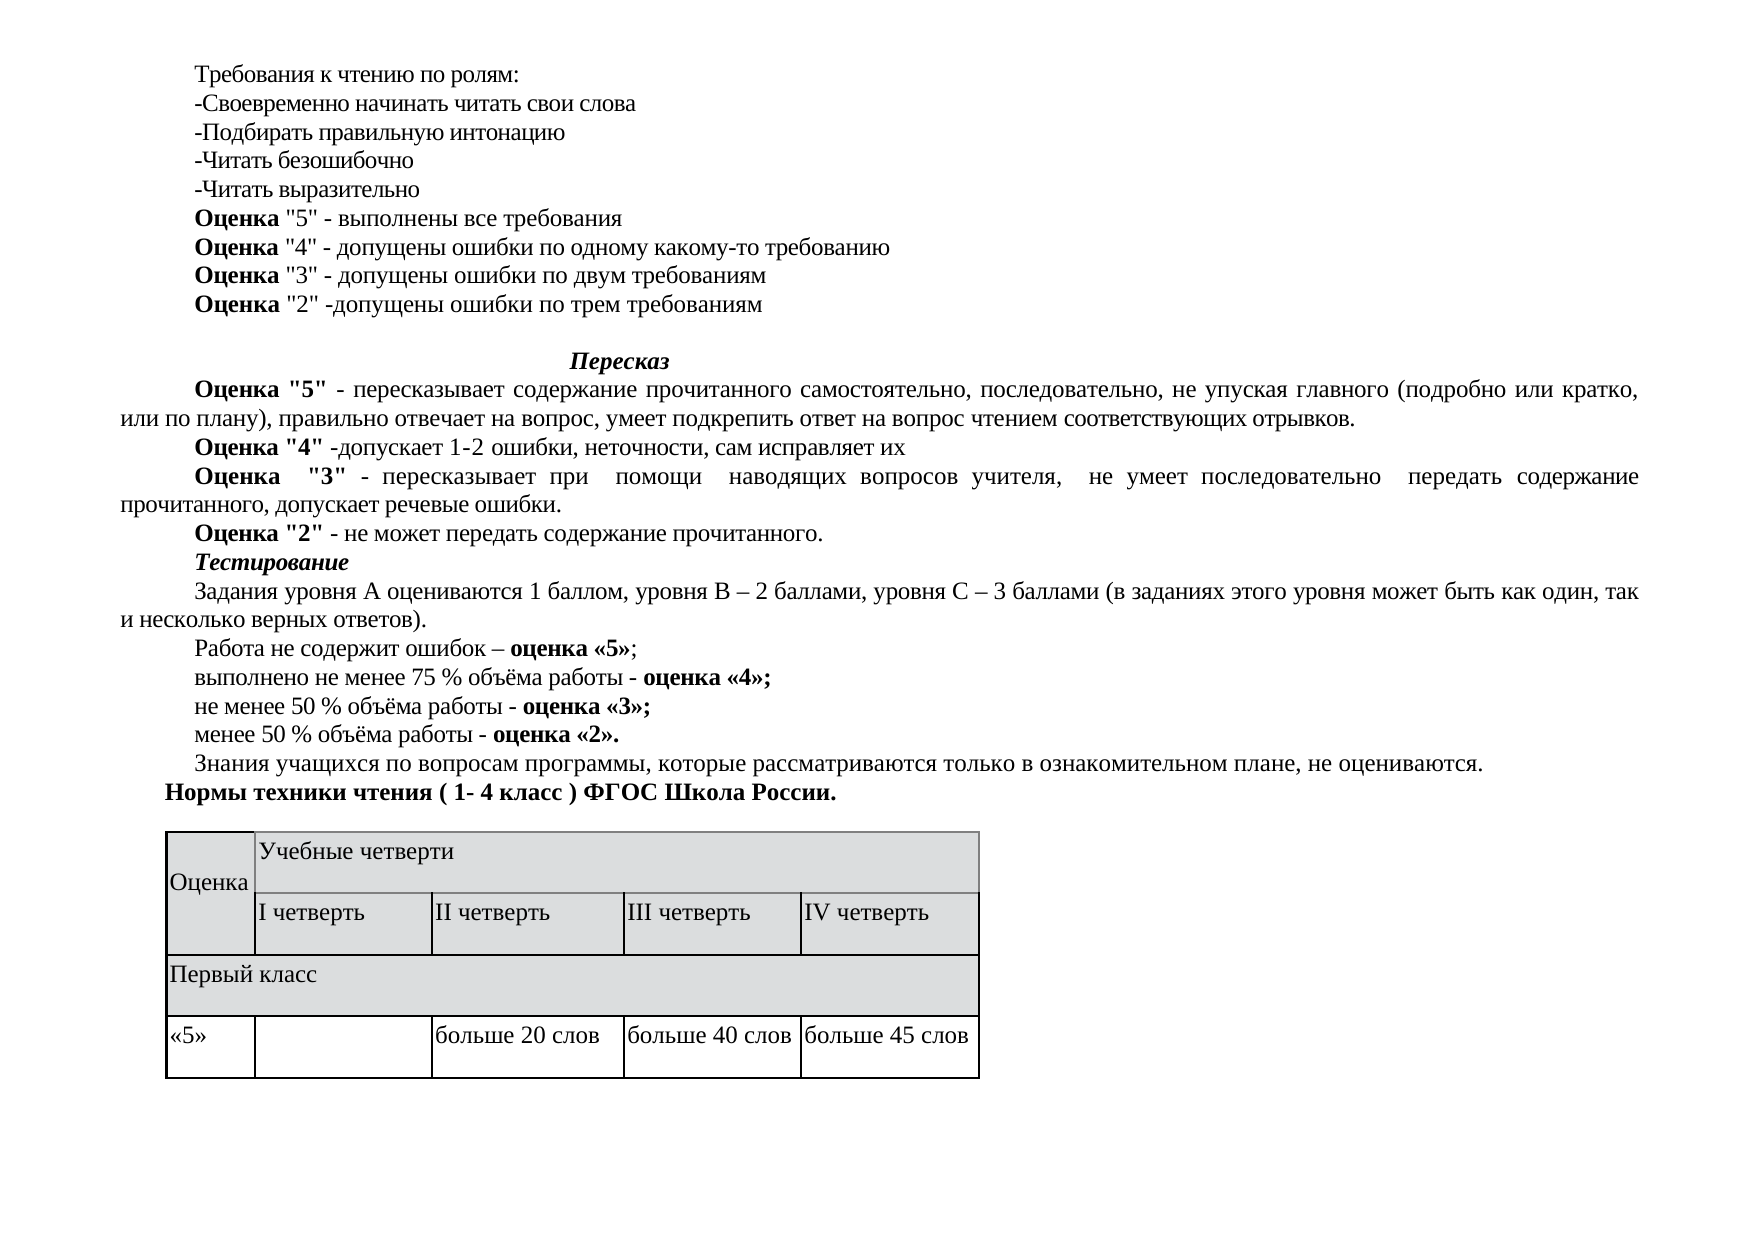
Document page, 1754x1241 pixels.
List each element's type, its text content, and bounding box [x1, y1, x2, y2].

text Требования к чтению по ролям: [120, 59, 1639, 88]
text Задания уровня А оцениваются 1 баллом, уровня В – 2 баллами, уровня С – 3 баллами (в заданиях этого уровня может быть как один, так и несколько верных ответов). [120, 576, 1639, 633]
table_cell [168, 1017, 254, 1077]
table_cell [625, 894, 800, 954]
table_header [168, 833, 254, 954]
text Оценка "4" -допускает 1-2 ошибки, неточности, сам исправляет их [120, 432, 1639, 461]
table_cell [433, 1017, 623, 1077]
text Оценка "2" - не может передать содержание прочитанного. [120, 518, 1639, 547]
text -Своевременно начинать читать свои слова [120, 88, 1639, 117]
text Оценка "5" - выполнены все требования [120, 203, 1639, 232]
text -Читать безошибочно [120, 145, 1639, 174]
text Оценка "3" - пересказывает при помощи наводящих вопросов учителя, не умеет последовательно передать содержание прочитанного, допускает речевые ошибки. [120, 461, 1639, 518]
text Нормы техники чтения ( 1- 4 класс ) ФГОС Школа России. [164, 777, 1639, 806]
text Оценка "2" -допущены ошибки по трем требованиям [120, 289, 1639, 318]
text Тестирование [120, 547, 1639, 576]
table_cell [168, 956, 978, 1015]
text Пересказ [120, 346, 1639, 374]
text Знания учащихся по вопросам программы, которые рассматриваются только в ознакомительном плане, не оцениваются. [120, 748, 1639, 777]
text Оценка "4" - допущены ошибки по одному какому-то требованию [120, 232, 1639, 260]
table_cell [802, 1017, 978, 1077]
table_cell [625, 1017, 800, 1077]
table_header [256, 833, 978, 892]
text Оценка "5" - пересказывает содержание прочитанного самостоятельно, последовательно, не упуская главного (подробно или кратко, или по плану), правильно отвечает на вопрос, умеет подкрепить ответ на вопрос чтением соответствующих отрывков. [120, 374, 1639, 432]
text -Подбирать правильную интонацию [120, 117, 1639, 145]
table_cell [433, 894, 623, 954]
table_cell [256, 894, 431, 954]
text не менее 50 % объёма работы - оценка «3»; [120, 691, 1639, 719]
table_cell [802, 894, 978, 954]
text -Читать выразительно [120, 174, 1639, 203]
text выполнено не менее 75 % объёма работы - оценка «4»; [120, 662, 1639, 691]
text Оценка "3" - допущены ошибки по двум требованиям [120, 260, 1639, 289]
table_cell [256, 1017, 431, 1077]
text Работа не содержит ошибок – оценка «5»; [120, 633, 1639, 662]
text менее 50 % объёма работы - оценка «2». [120, 719, 1639, 748]
